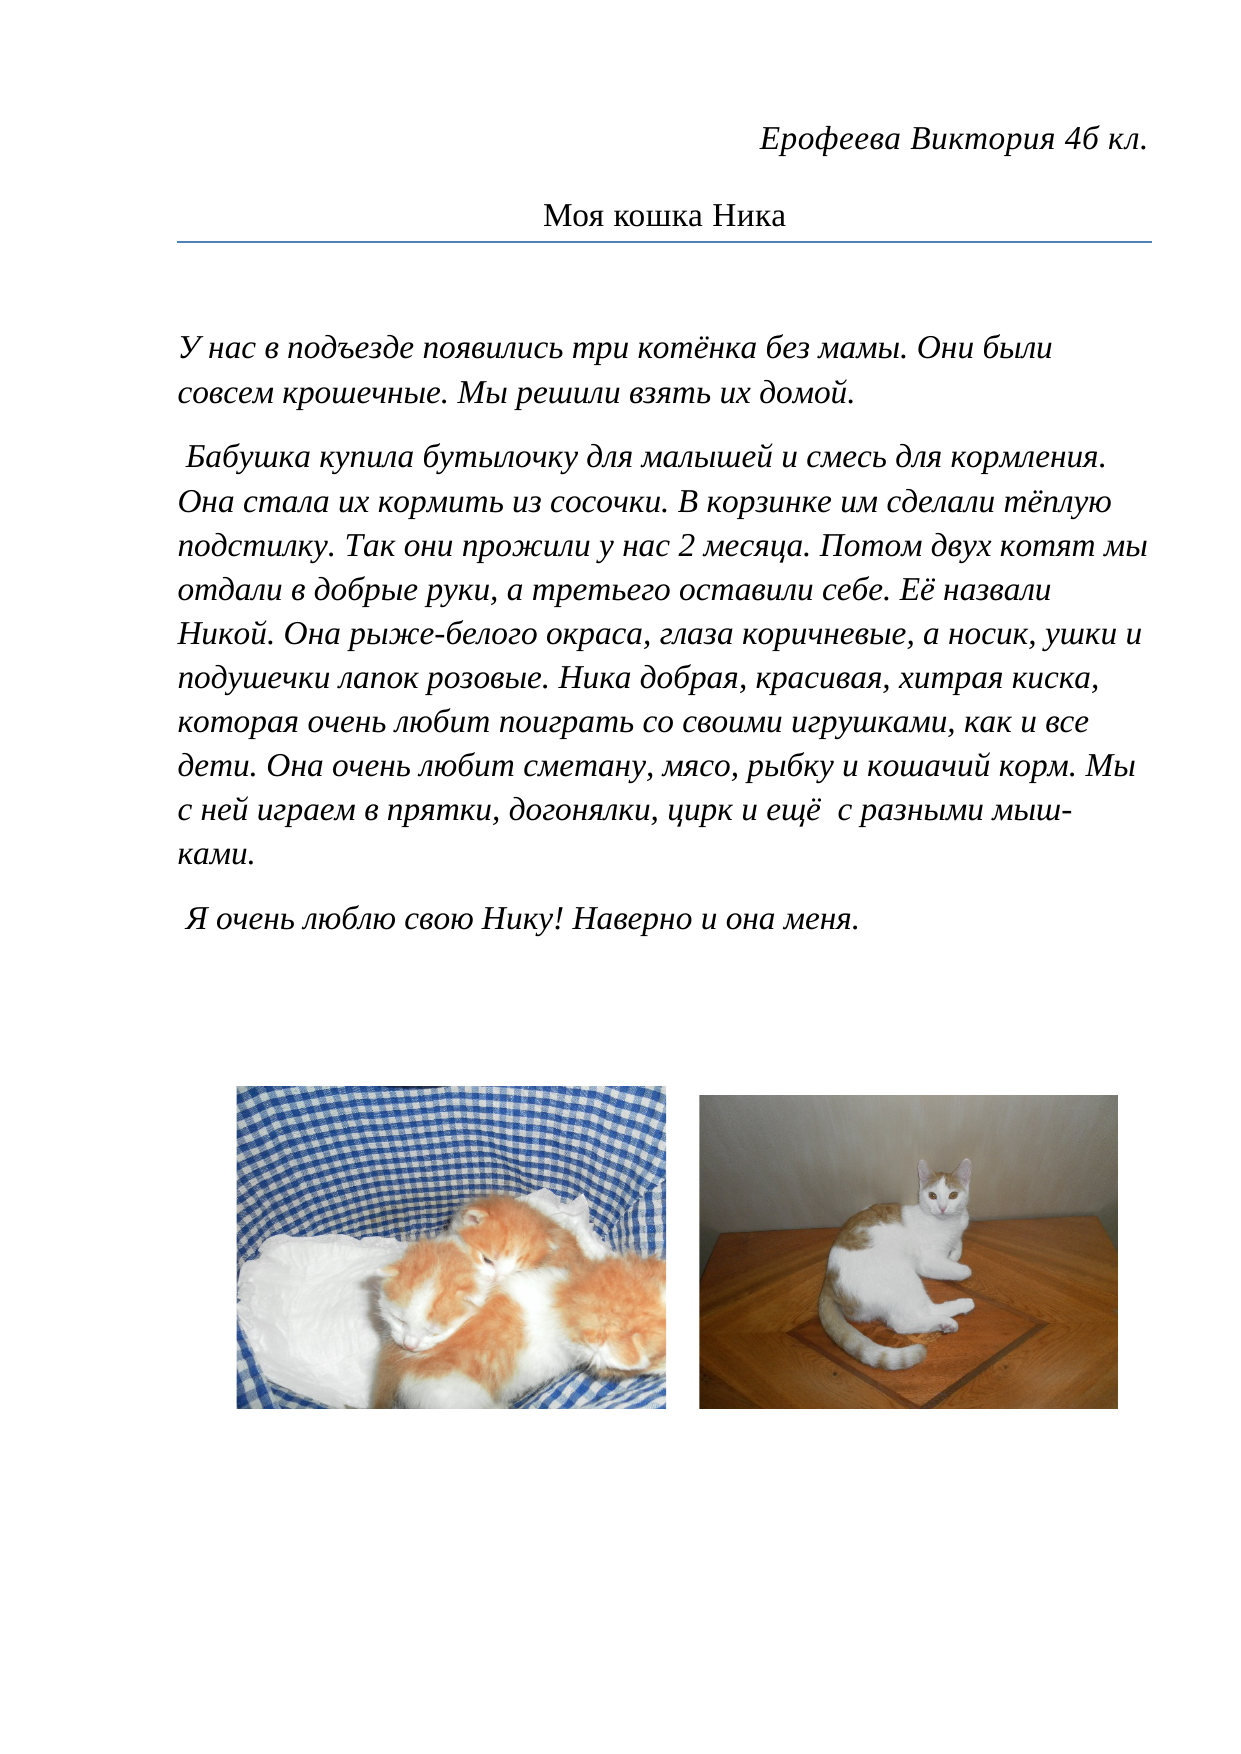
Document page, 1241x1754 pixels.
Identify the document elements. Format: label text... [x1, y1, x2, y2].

picture [699, 1095, 1118, 1409]
title Ерофеева Виктория 4б кл. [177, 118, 1152, 156]
text У нас в подъезде появились три котёнка без мамы. Они были совсем крошечные. Мы решили взять их домой. [177, 328, 1152, 410]
picture [236, 1086, 667, 1409]
text Я очень люблю свою Нику! Наверно и она меня. [177, 898, 1152, 937]
text Бабушка купила бутылочку для малышей и смесь для кормления. Она стала их кормить из сосочки. В корзинке им сделали тёплую подстилку. Так они прожили у нас 2 месяца. Потом двух котят мы отдали в добрые руки, а третьего оставили себе. Её назвали Никой. Она рыже-белого окраса, глаза коричневые, а носик, ушки и подушечки лапок розовые. Ника добрая, красивая, хитрая киска, которая очень любит поиграть со своими игрушками, как и все дети. Она очень любит сметану, мясо, рыбку и кошачий корм. Мы с ней играем в прятки, догонялки, цирк и ещё с разными мыш-ками. [177, 437, 1152, 872]
title Моя кошка Ника [177, 195, 1152, 241]
